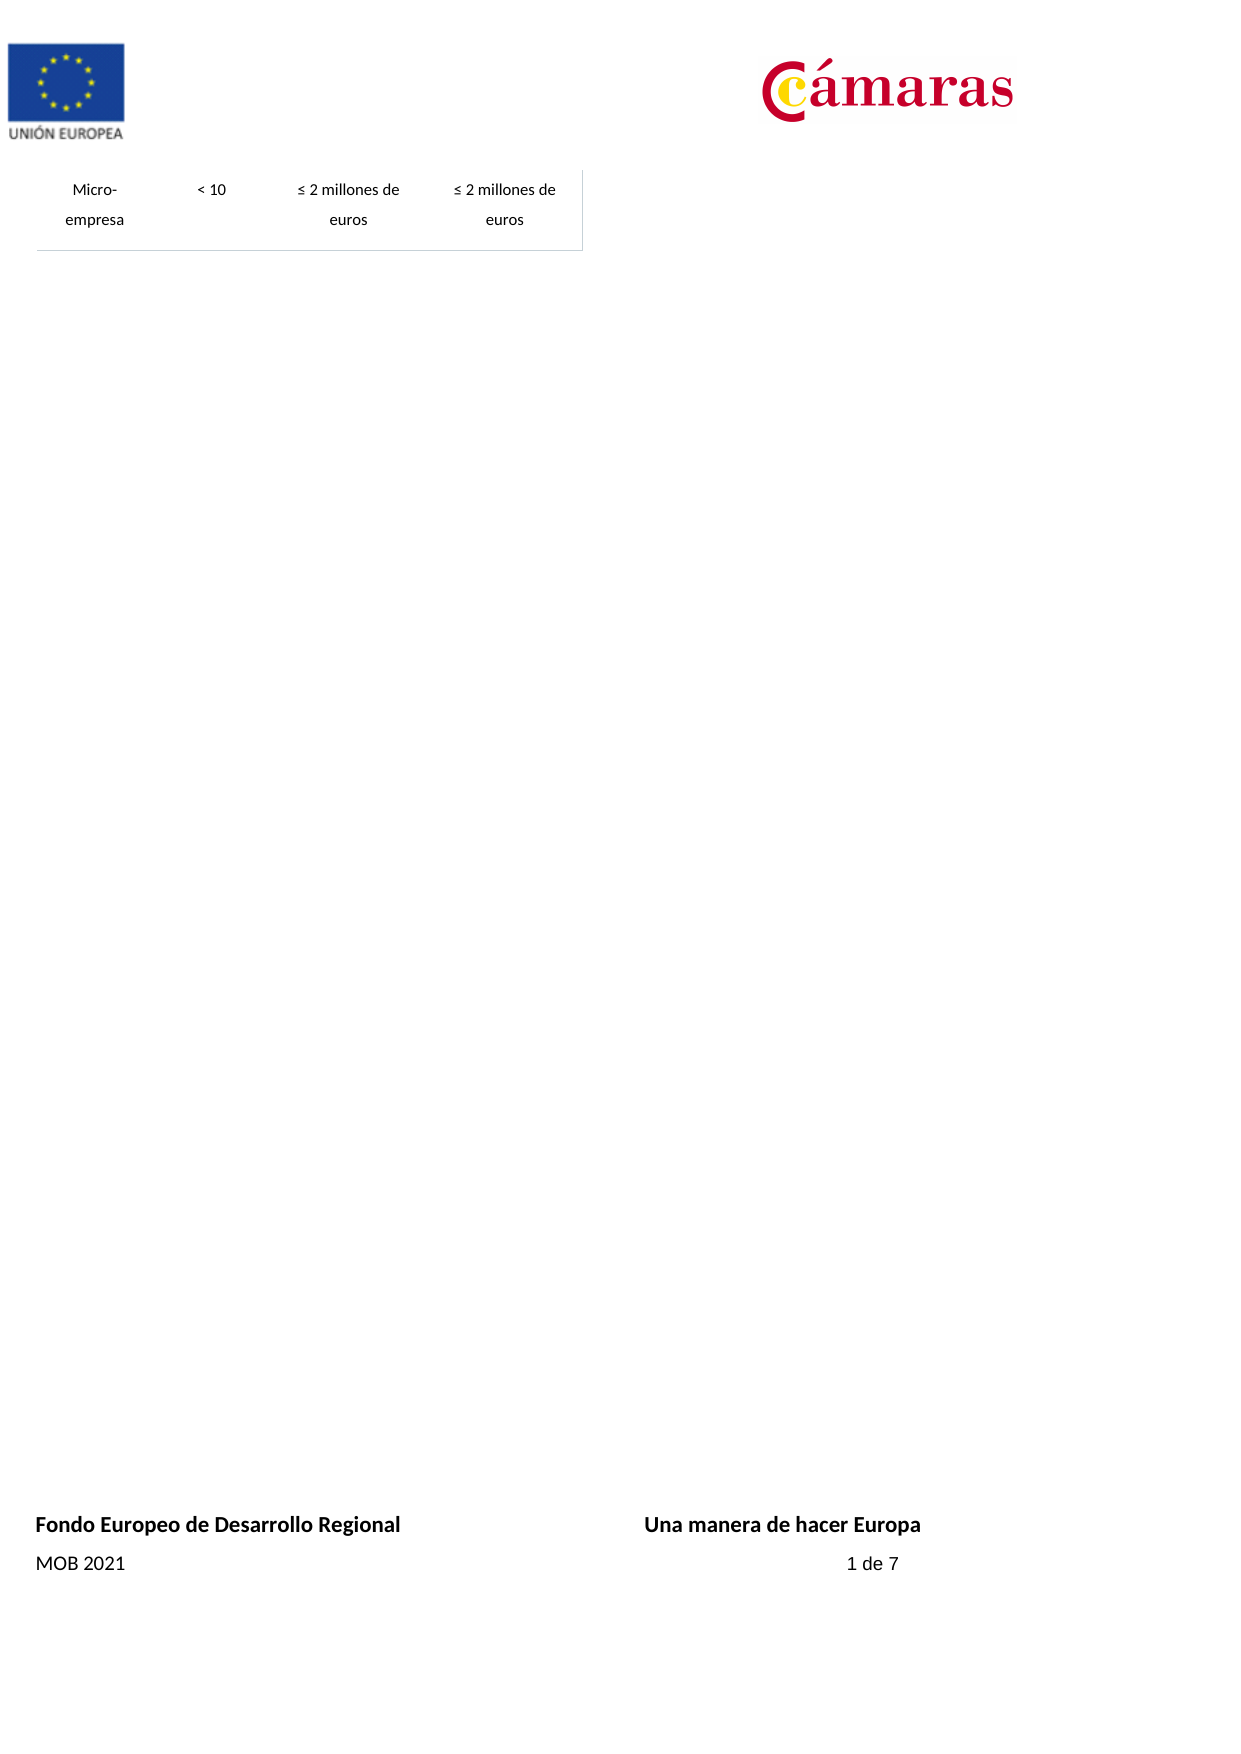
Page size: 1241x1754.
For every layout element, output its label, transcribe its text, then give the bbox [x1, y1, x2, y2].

table_cell Micro-empresa [37, 172, 152, 250]
table_cell < 10 [154, 172, 269, 250]
picture [758, 56, 1017, 124]
table_cell ≤ 2 millones de euros [428, 172, 582, 250]
table_cell ≤ 2 millones de euros [271, 172, 426, 250]
picture [4, 39, 126, 142]
